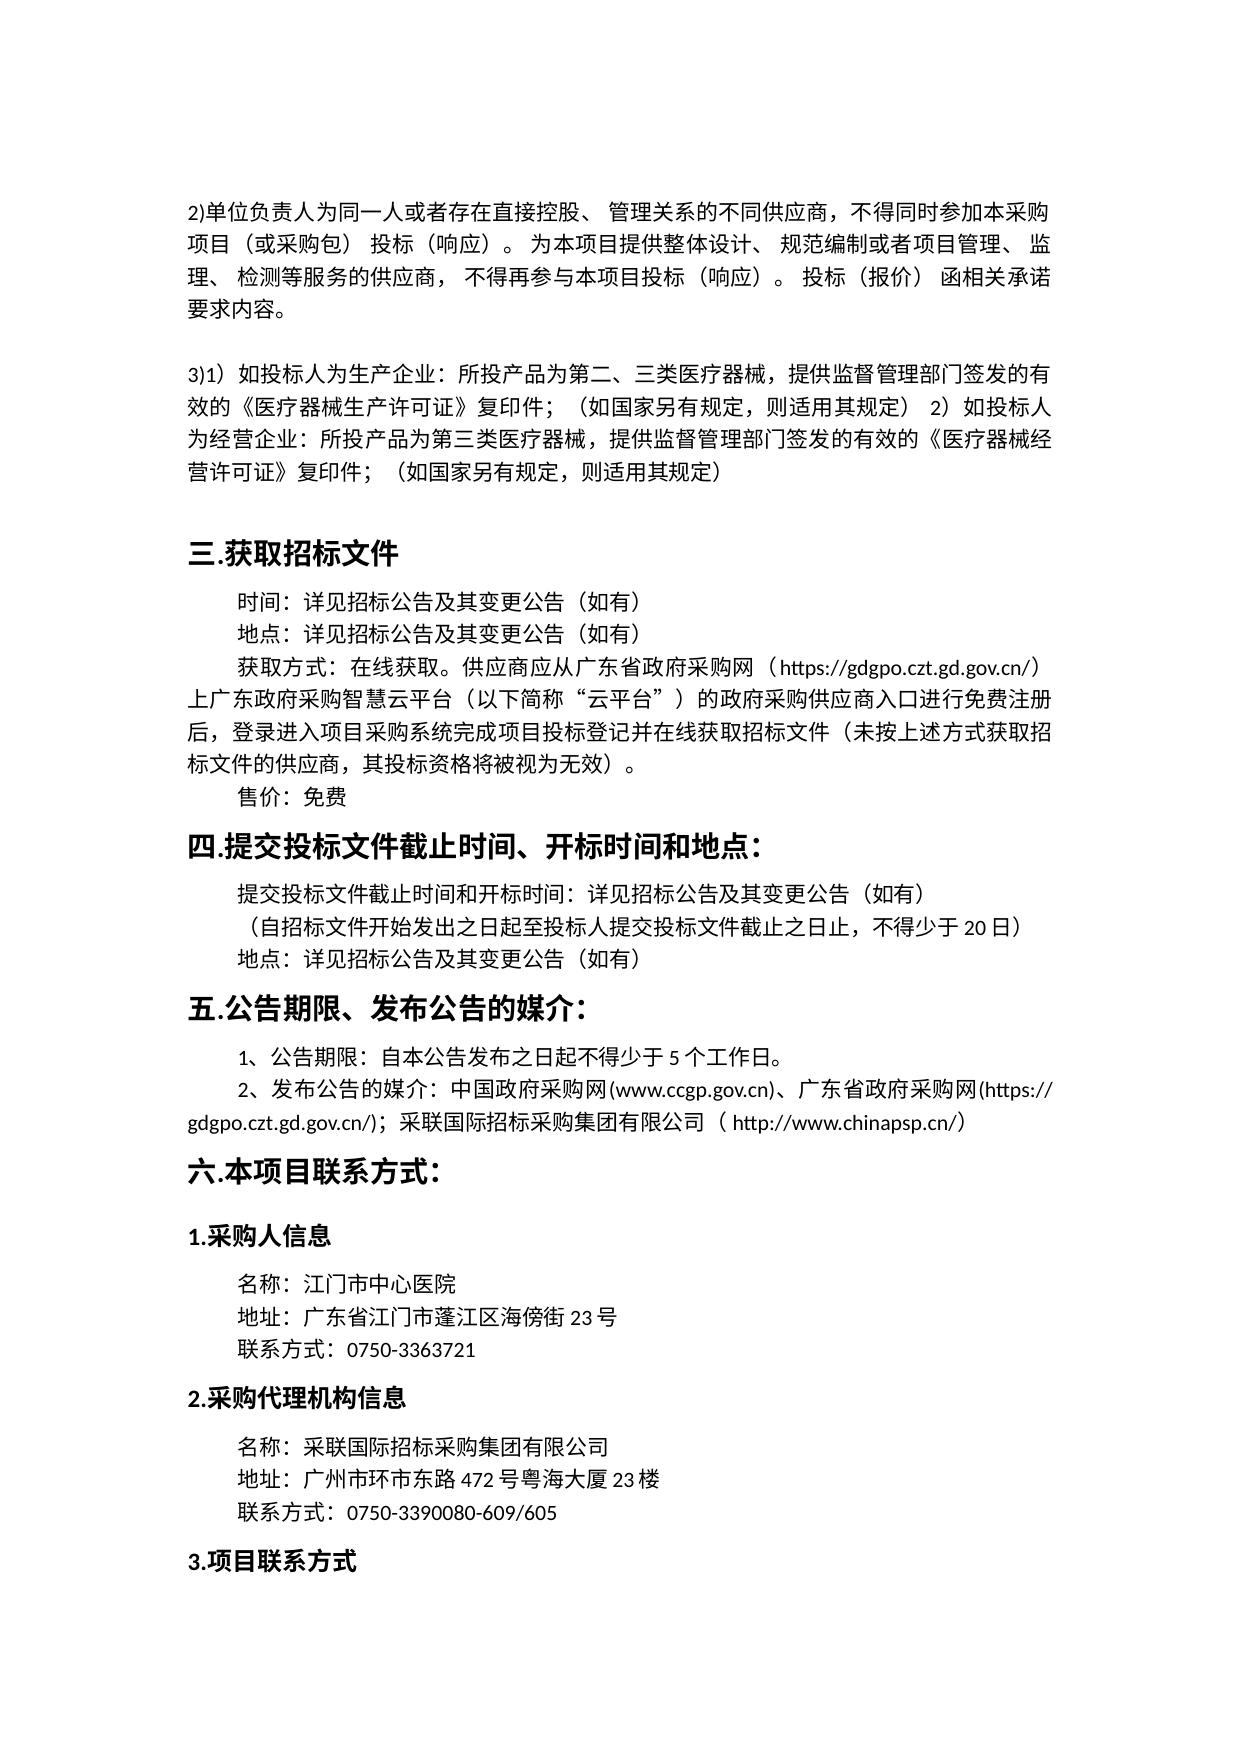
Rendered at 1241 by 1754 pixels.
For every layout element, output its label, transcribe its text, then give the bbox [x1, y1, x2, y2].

text 售价：免费 [187, 779, 1053, 812]
text 3)1）如投标人为生产企业：所投产品为第二、三类医疗器械，提供监督管理部门签发的有效的《医疗器械生产许可证》复印件；（如国家另有规定，则适用其规定） 2）如投标人为经营企业：所投产品为第三类医疗器械，提供监督管理部门签发的有效的《医疗器械经营许可证》复印件；（如国家另有规定，则适用其规定） [187, 357, 1053, 487]
text 1.采购人信息 [187, 1202, 1053, 1267]
text 名称：江门市中心医院 [187, 1267, 1053, 1299]
text 2.采购代理机构信息 [187, 1364, 1053, 1429]
text 1、公告期限：自本公告发布之日起不得少于5个工作日。 [187, 1039, 1053, 1072]
text 2、发布公告的媒介：中国政府采购网(www.ccgp.gov.cn)、广东省政府采购网(https://gdgpo.czt.gd.gov.cn/)；采联国际招标采购集团有限公司（ http://www.chinapsp.cn/） [187, 1072, 1053, 1137]
text 四.提交投标文件截止时间、开标时间和地点： [187, 812, 1053, 877]
text （自招标文件开始发出之日起至投标人提交投标文件截止之日止，不得少于20日） [187, 909, 1053, 942]
text 地址：广东省江门市蓬江区海傍街23号 [187, 1299, 1053, 1332]
text 三.获取招标文件 [187, 519, 1053, 584]
text 名称：采联国际招标采购集团有限公司 [187, 1429, 1053, 1462]
text 五.公告期限、发布公告的媒介： [187, 974, 1053, 1039]
text 3.项目联系方式 [187, 1527, 1053, 1592]
text 时间：详见招标公告及其变更公告（如有） [187, 584, 1053, 617]
text 提交投标文件截止时间和开标时间：详见招标公告及其变更公告（如有） [187, 877, 1053, 909]
text 联系方式：0750-3363721 [187, 1332, 1053, 1364]
text 地址：广州市环市东路472号粤海大厦23楼 [187, 1462, 1053, 1494]
text 地点：详见招标公告及其变更公告（如有） [187, 617, 1053, 649]
text 联系方式：0750-3390080-609/605 [187, 1494, 1053, 1527]
text 地点：详见招标公告及其变更公告（如有） [187, 942, 1053, 974]
text 2)单位负责人为同一人或者存在直接控股、 管理关系的不同供应商，不得同时参加本采购项目（或采购包） 投标（响应）。 为本项目提供整体设计、 规范编制或者项目管理、 监理、 检测等服务的供应商， 不得再参与本项目投标（响应）。 投标（报价） 函相关承诺要求内容。 [187, 194, 1053, 324]
text 六.本项目联系方式： [187, 1137, 1053, 1202]
text 获取方式：在线获取。供应商应从广东省政府采购网（https://gdgpo.czt.gd.gov.cn/）上广东政府采购智慧云平台（以下简称“云平台”）的政府采购供应商入口进行免费注册后，登录进入项目采购系统完成项目投标登记并在线获取招标文件（未按上述方式获取招标文件的供应商，其投标资格将被视为无效）。 [187, 649, 1053, 779]
